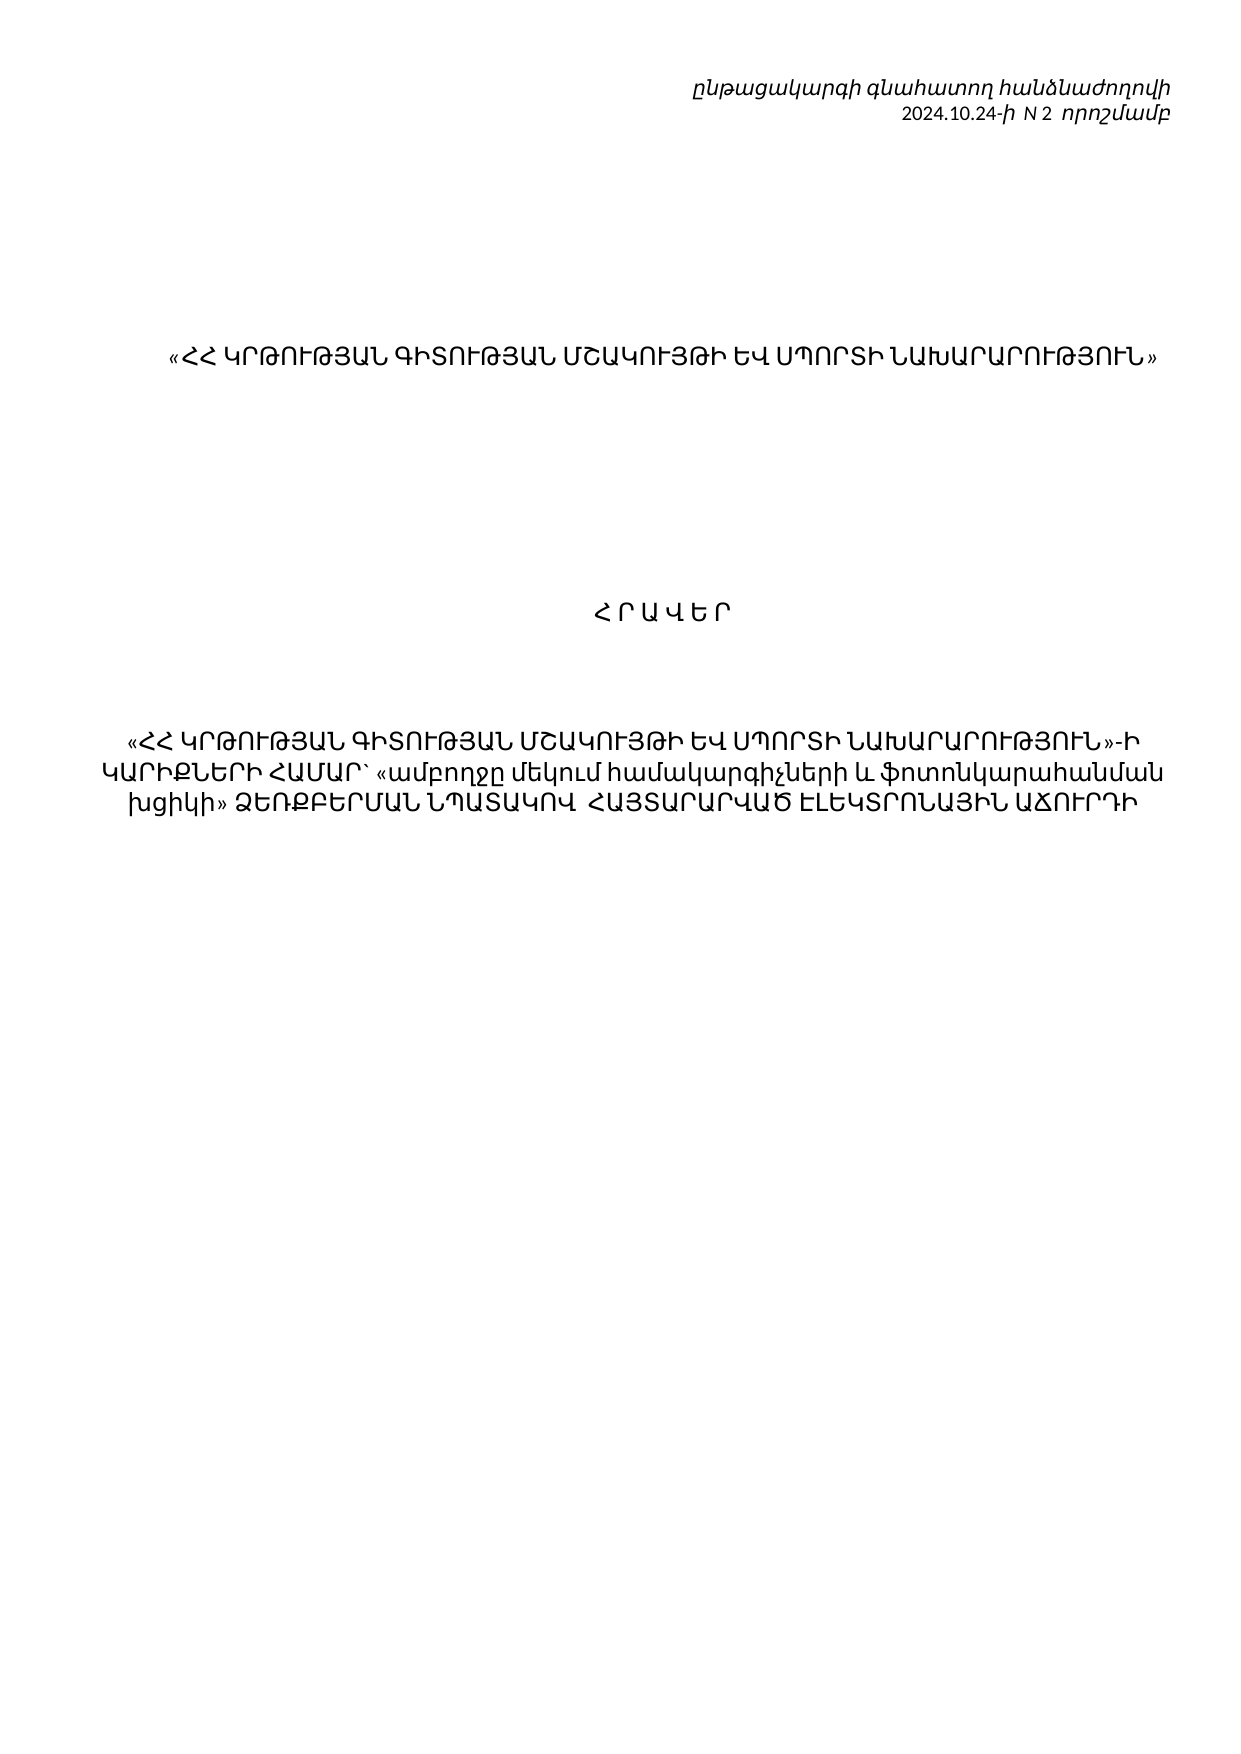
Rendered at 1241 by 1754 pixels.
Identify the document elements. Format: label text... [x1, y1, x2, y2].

text ընթացակարգի գնահատող հանձնաժողովի [94, 75, 1171, 100]
text «ՀՀ ԿՐԹՈՒԹՅԱՆ ԳԻՏՈՒԹՅԱՆ ՄՇԱԿՈՒՅԹԻ ԵՎ ՍՊՈՐՏԻ ՆԱԽԱՐԱՐՈՒԹՅՈՒՆ»-Ի ԿԱՐԻՔՆԵՐԻ ՀԱՄԱՐ` «ամբողջը մեկում համակարգիչների և ֆոտոնկարահանման խցիկի» ՁԵՌՔԲԵՐՄԱՆ ՆՊԱՏԱԿՈՎ ՀԱՅՏԱՐԱՐՎԱԾ ԷԼԵԿՏՐՈՆԱՅԻՆ ԱՃՈՒՐԴԻ [94, 726, 1172, 818]
text Հ Ր Ա Վ Ե Ր [94, 597, 1172, 628]
text 2024.10.24 -ի N 2 որոշմամբ [94, 100, 1171, 126]
text « ՀՀ ԿՐԹՈՒԹՅԱՆ ԳԻՏՈՒԹՅԱՆ ՄՇԱԿՈՒՅԹԻ ԵՎ ՍՊՈՐՏԻ ՆԱԽԱՐԱՐՈՒԹՅՈՒՆ» [94, 341, 1172, 371]
